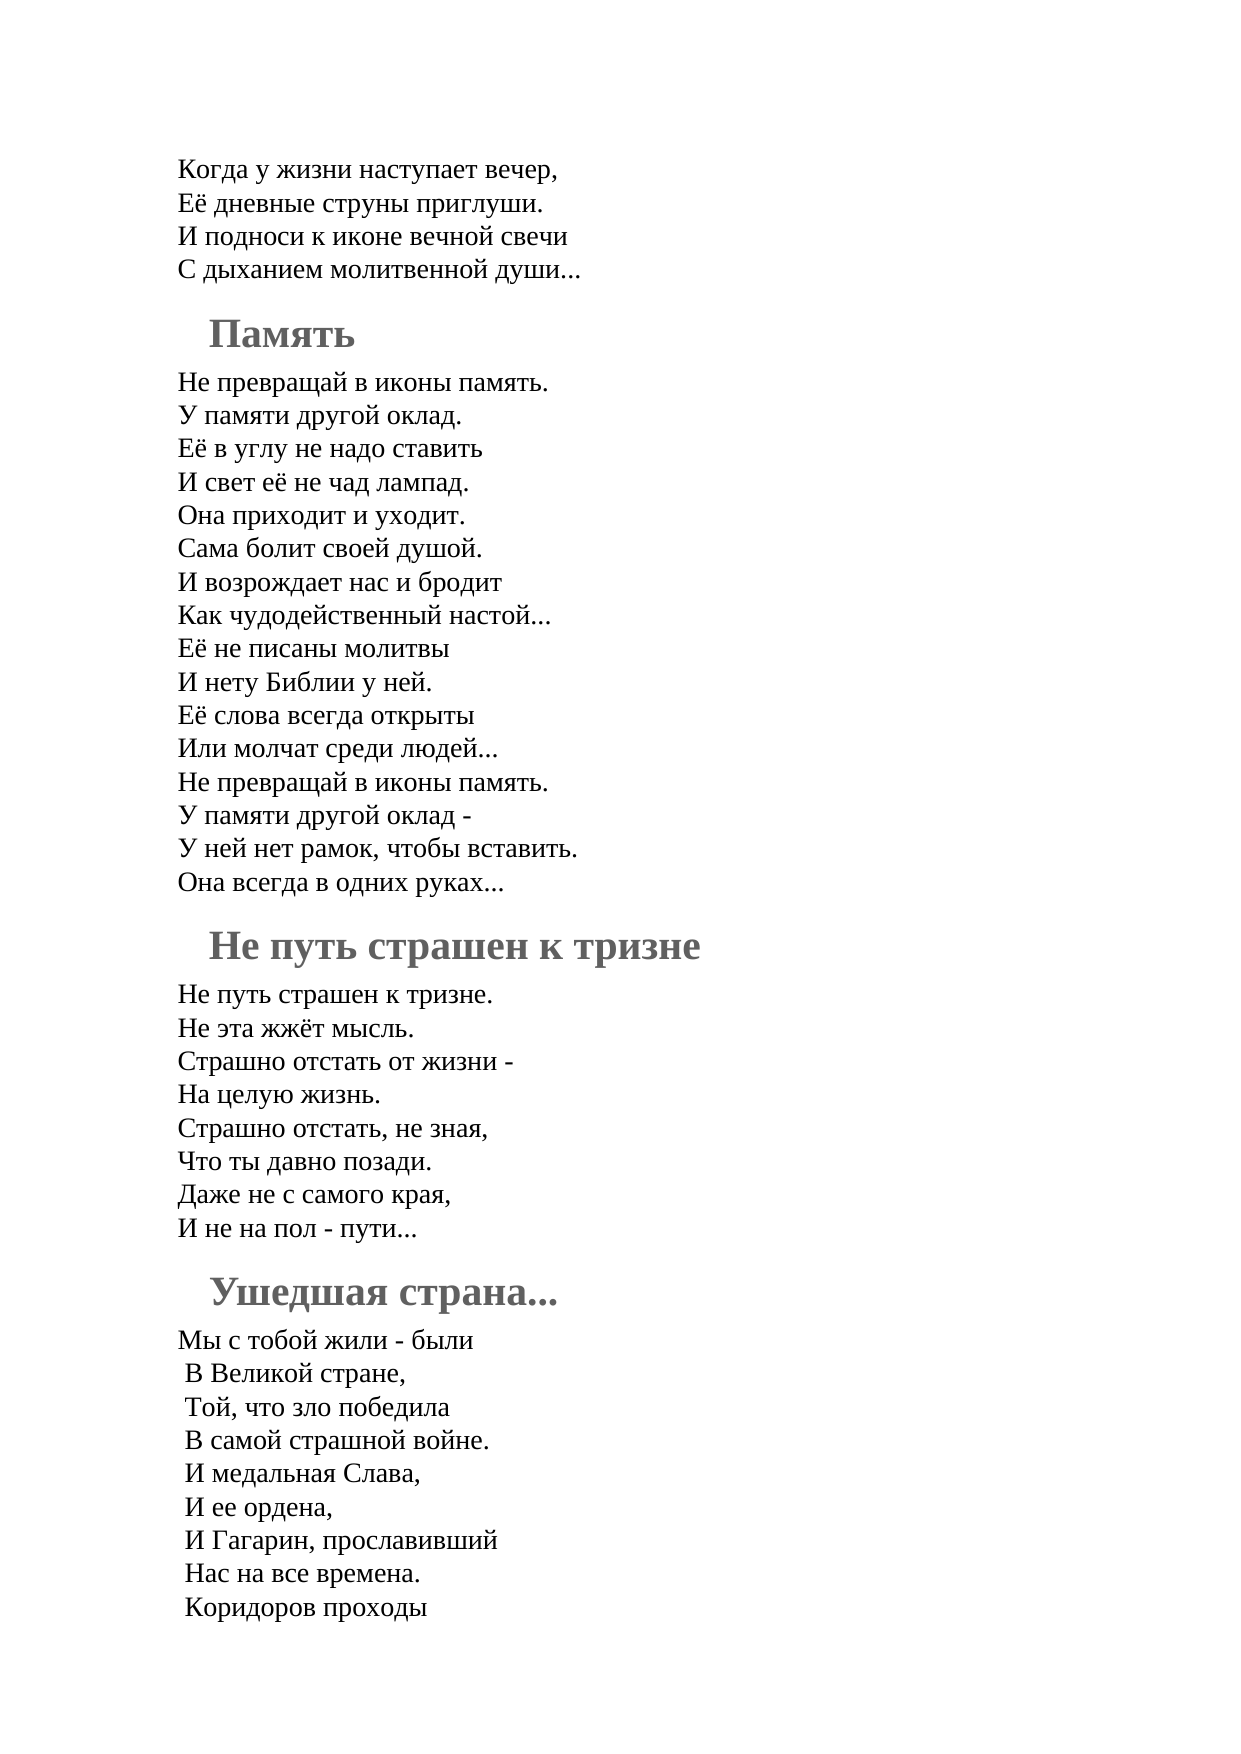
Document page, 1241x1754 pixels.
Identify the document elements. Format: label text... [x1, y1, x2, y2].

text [177, 1322, 1152, 1622]
text Память [208, 308, 1152, 356]
text Ушедшая страна... [208, 1267, 1152, 1314]
text Не путь страшен к тризне. Не эта жжёт мысль. Страшно отстать от жизни - На целую жизнь. Страшно отстать, не зная, Что ты давно позади. Даже не с самого края, И не на пол - пути... [177, 976, 1152, 1243]
text Не путь страшен к тризне [208, 921, 1152, 969]
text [177, 118, 1152, 285]
text Не превращай в иконы память. У памяти другой оклад. Её в углу не надо ставить И свет её не чад лампад. Она приходит и уходит. Сама болит своей душой. И возрождает нас и бродит Как чудодейственный настой... Её не писаны молитвы И нету Библии у ней. Её слова всегда открыты Или молчат среди людей... Не превращай в иконы память. У памяти другой оклад - У ней нет рамок, чтобы вставить. Она всегда в одних руках... [177, 364, 1152, 897]
